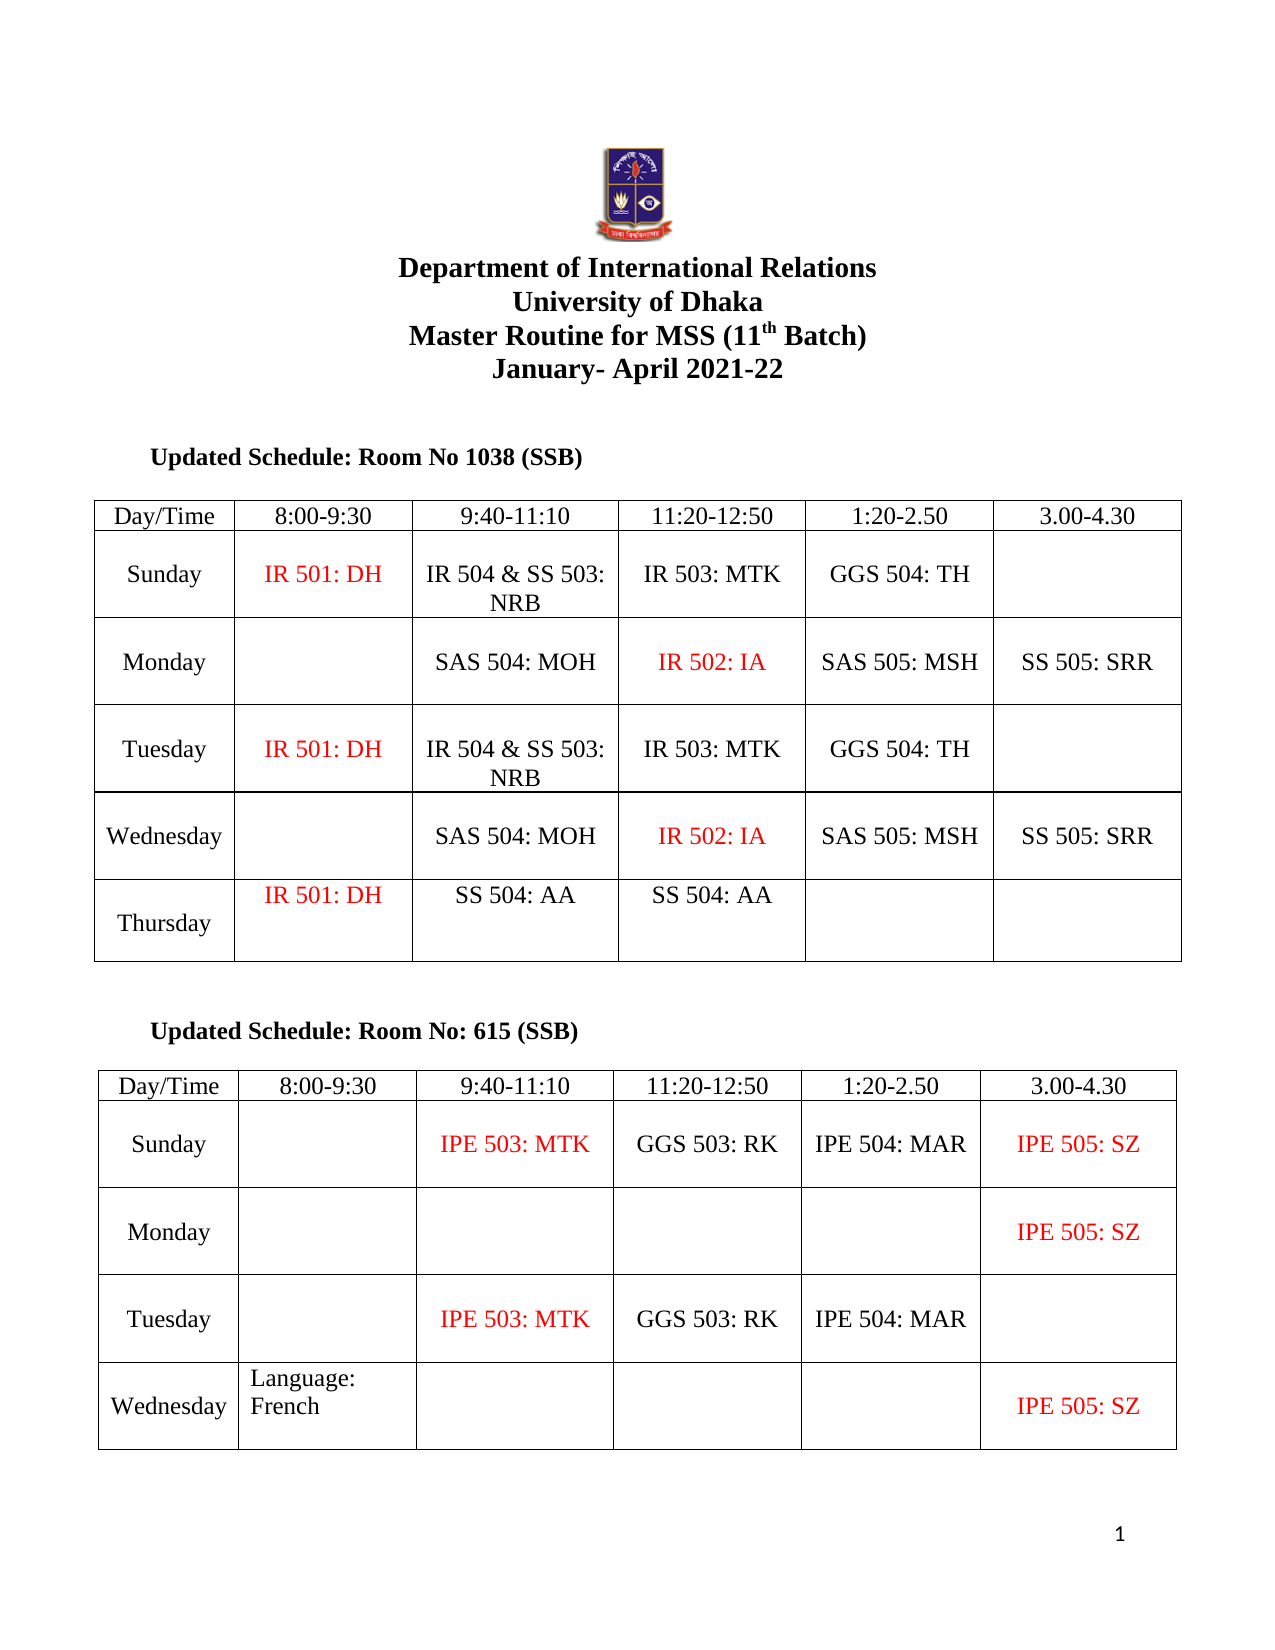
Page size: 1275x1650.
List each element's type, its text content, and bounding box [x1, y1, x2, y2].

table_cell IR 504 & SS 503: NRB [413, 531, 618, 617]
table_cell [994, 705, 1181, 791]
table_header 11:20-12:50 [619, 501, 805, 529]
table_cell SS 505: SRR [994, 618, 1181, 704]
text January- April 2021-22 [150, 351, 1125, 385]
table_cell [806, 880, 993, 961]
table_cell [981, 1275, 1176, 1362]
table_cell IPE 504: MAR [802, 1275, 980, 1362]
text Department of International Relations [150, 251, 1125, 284]
table_cell [239, 1101, 416, 1187]
table_cell IPE 503: MTK [417, 1101, 613, 1187]
table_cell IR 503: MTK [619, 531, 805, 617]
table_cell IPE 505: SZ [981, 1101, 1176, 1187]
picture [580, 146, 695, 242]
table_header 3.00-4.30 [994, 501, 1181, 529]
table_cell [614, 1188, 801, 1274]
table_cell [417, 1188, 613, 1274]
table_cell [417, 1363, 613, 1449]
table_cell GGS 504: TH [806, 705, 993, 791]
table_cell SS 504: AA [413, 880, 618, 961]
table_cell SAS 505: MSH [806, 793, 993, 879]
table_header 9:40-11:10 [417, 1071, 613, 1100]
table_cell IR 503: MTK [619, 705, 805, 791]
table_cell SAS 505: MSH [806, 618, 993, 704]
table_cell [239, 1188, 416, 1274]
table_header 8:00-9:30 [235, 501, 412, 529]
table_cell IPE 503: MTK [417, 1275, 613, 1362]
table_cell [614, 1363, 801, 1449]
table_header 11:20-12:50 [614, 1071, 801, 1100]
table_cell [239, 1275, 416, 1362]
table_cell GGS 503: RK [614, 1101, 801, 1187]
table_header 8:00-9:30 [239, 1071, 416, 1100]
table_cell Thursday [95, 880, 234, 961]
table_cell [994, 880, 1181, 961]
table_cell Wednesday [95, 793, 234, 879]
table_header 9:40-11:10 [413, 501, 618, 529]
table_cell IPE 504: MAR [802, 1101, 980, 1187]
table_cell Language: French [239, 1363, 416, 1449]
table_cell IPE 505: SZ [981, 1188, 1176, 1274]
table_cell IR 501: DH [235, 705, 412, 791]
table_cell [802, 1363, 980, 1449]
table_header 1:20-2.50 [806, 501, 993, 529]
table_cell IR 504 & SS 503: NRB [413, 705, 618, 791]
table_cell IR 502: IA [619, 793, 805, 879]
table_header 1:20-2.50 [802, 1071, 980, 1100]
table_cell GGS 504: TH [806, 531, 993, 617]
table_cell Monday [95, 618, 234, 704]
table_cell IR 502: IA [619, 618, 805, 704]
text University of Dhaka [150, 284, 1125, 318]
table_cell IR 501: DH [235, 531, 412, 617]
table_header Day/Time [95, 501, 234, 529]
table_cell [235, 793, 412, 879]
table_cell Tuesday [99, 1275, 238, 1362]
table_cell SS 505: SRR [994, 793, 1181, 879]
table_cell SS 504: AA [619, 880, 805, 961]
table_cell [802, 1188, 980, 1274]
table_cell GGS 503: RK [614, 1275, 801, 1362]
table_cell Sunday [99, 1101, 238, 1187]
text Updated Schedule: Room No: 615 (SSB) [150, 1016, 1125, 1045]
table_cell Sunday [95, 531, 234, 617]
table_cell SAS 504: MOH [413, 618, 618, 704]
table_cell Wednesday [99, 1363, 238, 1449]
table_cell [235, 618, 412, 704]
text Master Routine for MSS (11th Batch) [150, 318, 1125, 351]
table_cell IPE 505: SZ [981, 1363, 1176, 1449]
table_header Day/Time [99, 1071, 238, 1100]
table_cell IR 501: DH [235, 880, 412, 961]
table_cell SAS 504: MOH [413, 793, 618, 879]
table_cell Tuesday [95, 705, 234, 791]
text Updated Schedule: Room No 1038 (SSB) [150, 442, 1125, 471]
table_header 3.00-4.30 [981, 1071, 1176, 1100]
table_cell Monday [99, 1188, 238, 1274]
table_cell [994, 531, 1181, 617]
